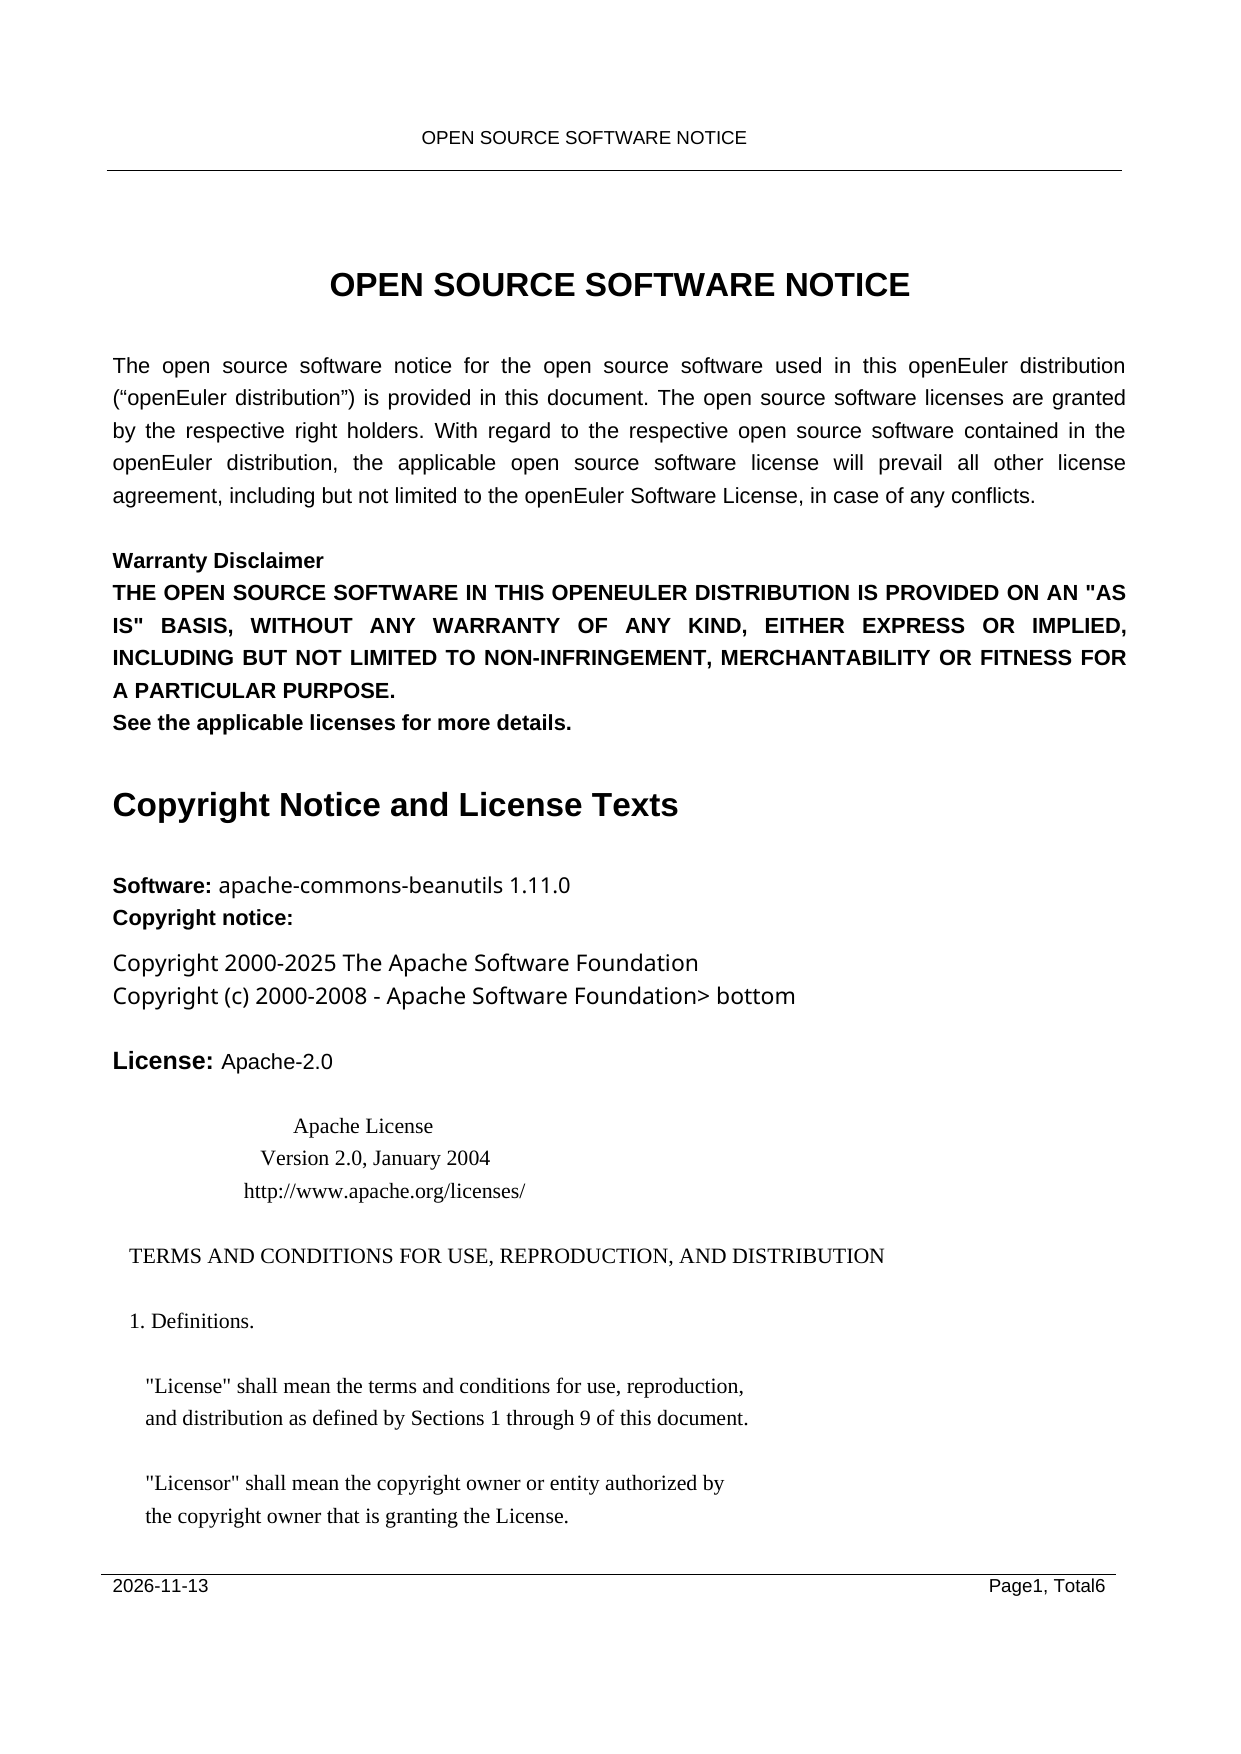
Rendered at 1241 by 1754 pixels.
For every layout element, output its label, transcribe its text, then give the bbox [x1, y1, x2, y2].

text License: Apache-2.0 [112, 1044, 1128, 1077]
text THE OPEN SOURCE SOFTWARE IN THIS OPENEULER DISTRIBUTION IS PROVIDED ON AN "AS IS" BASIS, WITHOUT ANY WARRANTY OF ANY KIND, EITHER EXPRESS OR IMPLIED, INCLUDING BUT NOT LIMITED TO NON-INFRINGEMENT, MERCHANTABILITY OR FITNESS FOR A PARTICULAR PURPOSE. See the applicable licenses for more details. [112, 576, 1128, 739]
title Software: apache-commons-beanutils 1.11.0 [112, 869, 1128, 901]
text The open source software notice for the open source software used in this openEuler distribution (“openEuler distribution”) is provided in this document. The open source software licenses are granted by the respective right holders. With regard to the respective open source software contained in the openEuler distribution, the applicable open source software license will prevail all other license agreement, including but not limited to the openEuler Software License, in case of any conflicts. [112, 349, 1128, 511]
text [112, 1077, 1128, 1532]
text Warranty Disclaimer [112, 544, 1128, 576]
text Copyright 2000-2025 The Apache Software Foundation Copyright (c) 2000-2008 - Apache Software Foundation> bottom [112, 947, 1128, 1044]
text Copyright Notice and License Texts [112, 771, 1128, 836]
text OPEN SOURCE SOFTWARE NOTICE [112, 251, 1128, 316]
text Copyright notice: [112, 901, 1128, 934]
